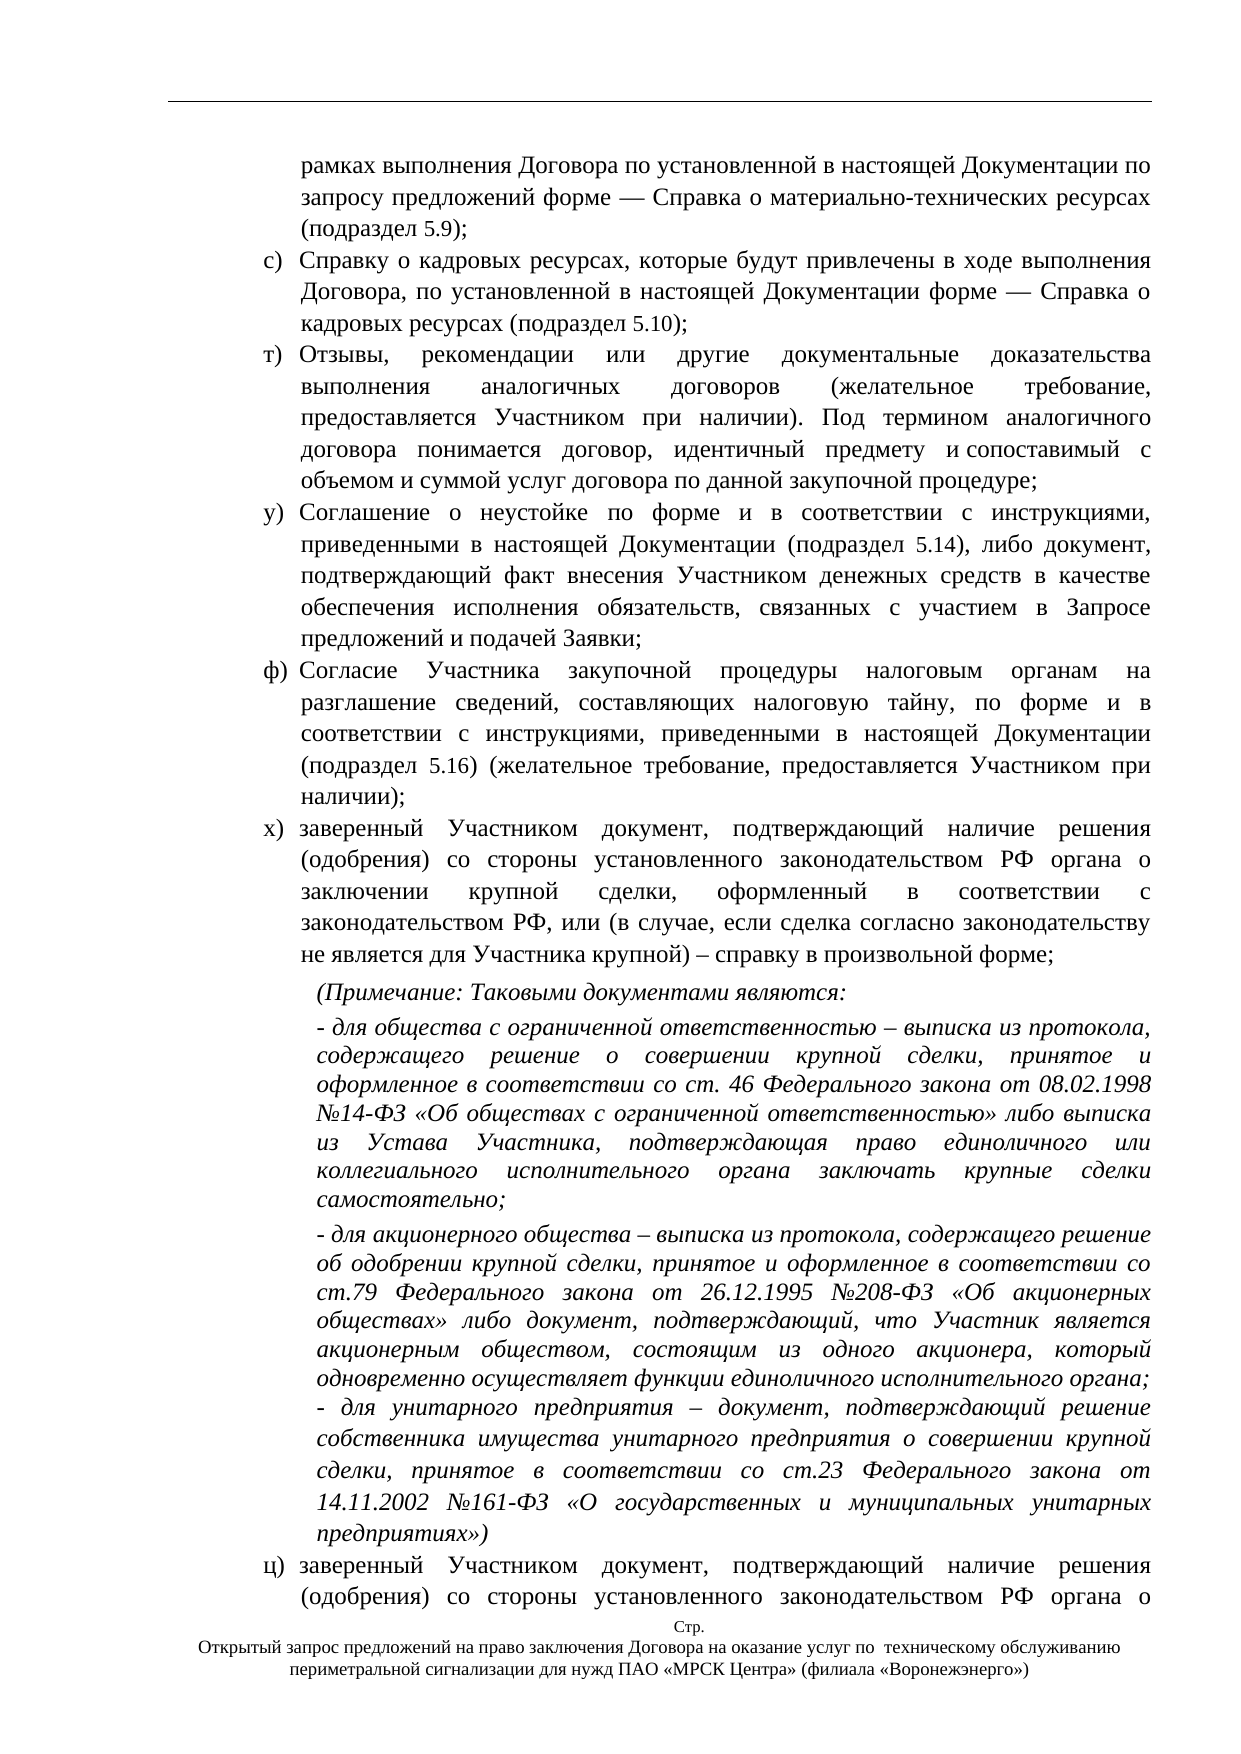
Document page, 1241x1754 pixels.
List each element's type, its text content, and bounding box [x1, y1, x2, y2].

list (Примечание: Таковыми документами являются: [316, 977, 1152, 1006]
list Соглашение о неустойке по форме и в соответствии с инструкциями, приведенными в настоящей Документации (подраздел 5.14), либо документ, подтверждающий факт внесения Участником денежных средств в качестве обеспечения исполнения обязательств, связанных с участием в Запросе предложений и подачей Заявки; [263, 497, 1152, 652]
list - для унитарного предприятия – документ, подтверждающий решение собственника имущества унитарного предприятия о совершении крупной сделки, принятое в соответствии со ст.23 Федерального закона от 14.11.2002 №161-ФЗ «О государственных и муниципальных унитарных предприятиях») [316, 1392, 1152, 1547]
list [263, 150, 1152, 242]
list Отзывы, рекомендации или другие документальные доказательства выполнения аналогичных договоров (желательное требование, предоставляется Участником при наличии). Под термином аналогичного договора понимается договор, идентичный предмету и сопоставимый с объемом и суммой услуг договора по данной закупочной процедуре; [263, 339, 1152, 494]
list - для акционерного общества – выписка из протокола, содержащего решение об одобрении крупной сделки, принятое и оформленное в соответствии со ст.79 Федерального закона от 26.12.1995 №208-ФЗ «Об акционерных обществах» либо документ, подтверждающий, что Участник является акционерным обществом, состоящим из одного акционера, который одновременно осуществляет функции единоличного исполнительного органа; [316, 1219, 1152, 1392]
list Справку о кадровых ресурсах, которые будут привлечены в ходе выполнения Договора, по установленной в настоящей Документации форме — Справка о кадровых ресурсах (подраздел 5.10); [263, 245, 1152, 337]
list заверенный Участником документ, подтверждающий наличие решения (одобрения) со стороны установленного законодательством РФ органа о заключении крупной сделки, оформленный в соответствии с законодательством РФ, или (в случае, если сделка согласно законодательству не является для Участника крупной) – справку в произвольной форме; [263, 813, 1152, 968]
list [263, 1550, 1152, 1610]
list - для общества с ограниченной ответственностью – выписка из протокола, содержащего решение о совершении крупной сделки, принятое и оформленное в соответствии со ст. 46 Федерального закона от 08.02.1998 №14-ФЗ «Об обществах с ограниченной ответственностью» либо выписка из Устава Участника, подтверждающая право единоличного или коллегиального исполнительного органа заключать крупные сделки самостоятельно; [316, 1012, 1152, 1213]
list Согласие Участника закупочной процедуры налоговым органам на разглашение сведений, составляющих налоговую тайну, по форме и в соответствии с инструкциями, приведенными в настоящей Документации (подраздел 5.16) (желательное требование, предоставляется Участником при наличии); [263, 655, 1152, 810]
